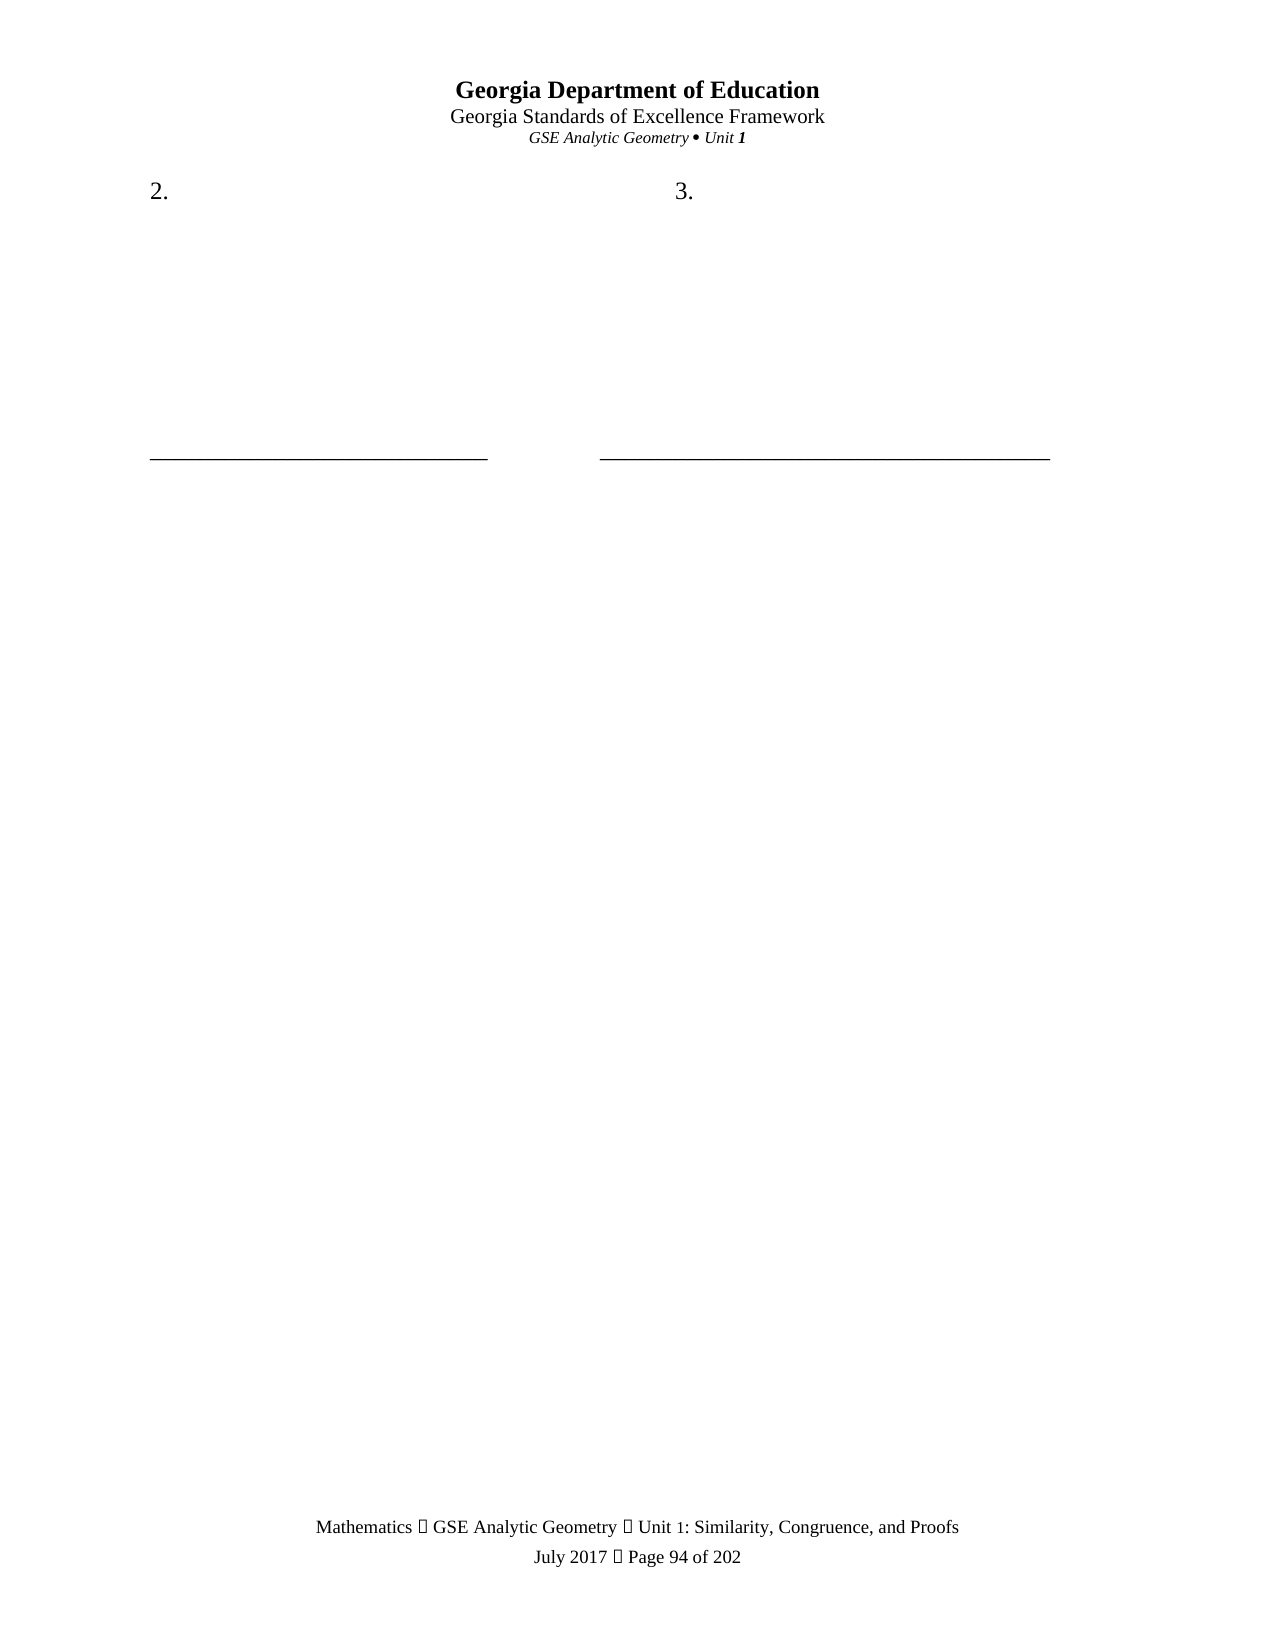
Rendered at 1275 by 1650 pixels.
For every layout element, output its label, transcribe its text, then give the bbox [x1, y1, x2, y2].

text 2. 3. [150, 176, 1125, 204]
text ___________________________ ____________________________________ [150, 434, 1125, 463]
